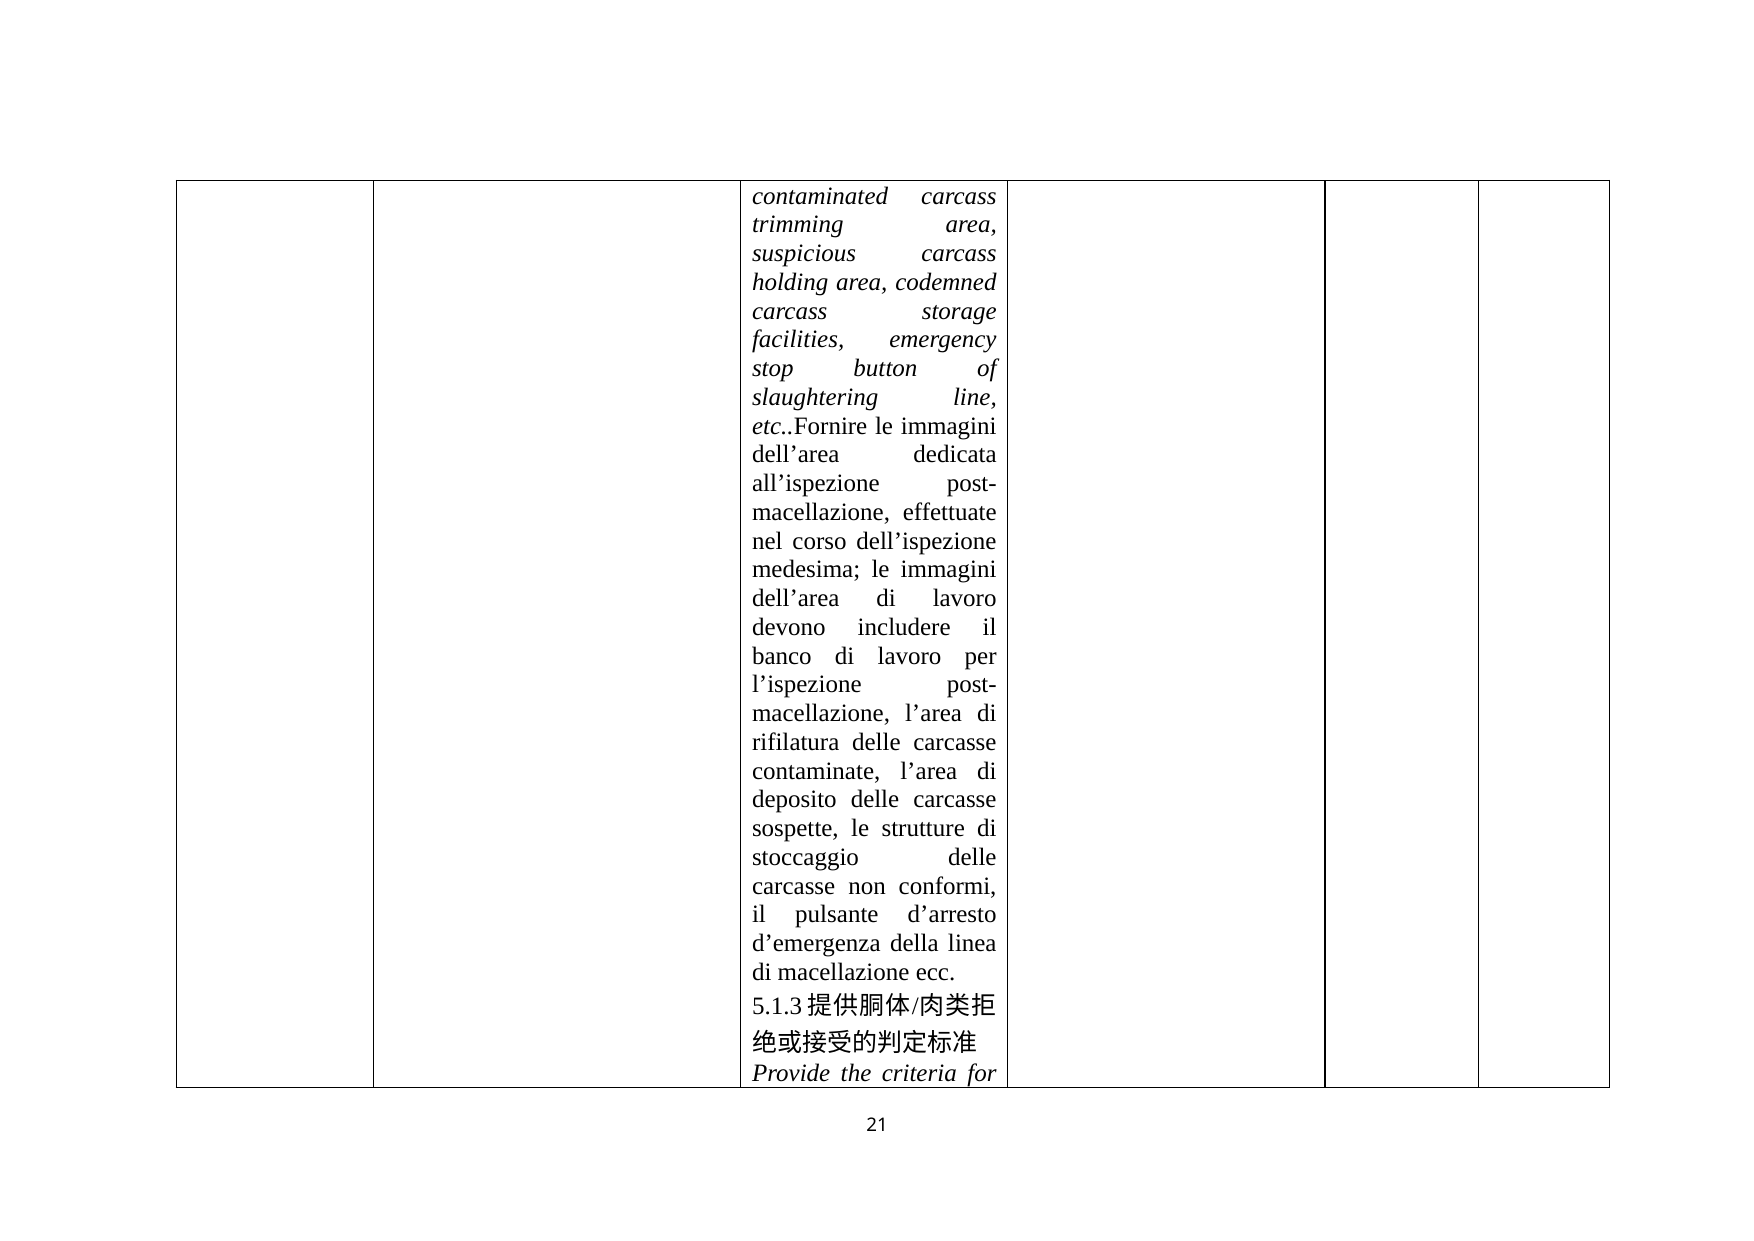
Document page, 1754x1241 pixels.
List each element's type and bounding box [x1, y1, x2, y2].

table_cell [741, 181, 1007, 1087]
table_cell [374, 181, 740, 1087]
table_cell [1326, 181, 1478, 1087]
table_cell [1479, 181, 1609, 1087]
table_cell [1008, 181, 1324, 1087]
table_cell [177, 181, 373, 1087]
